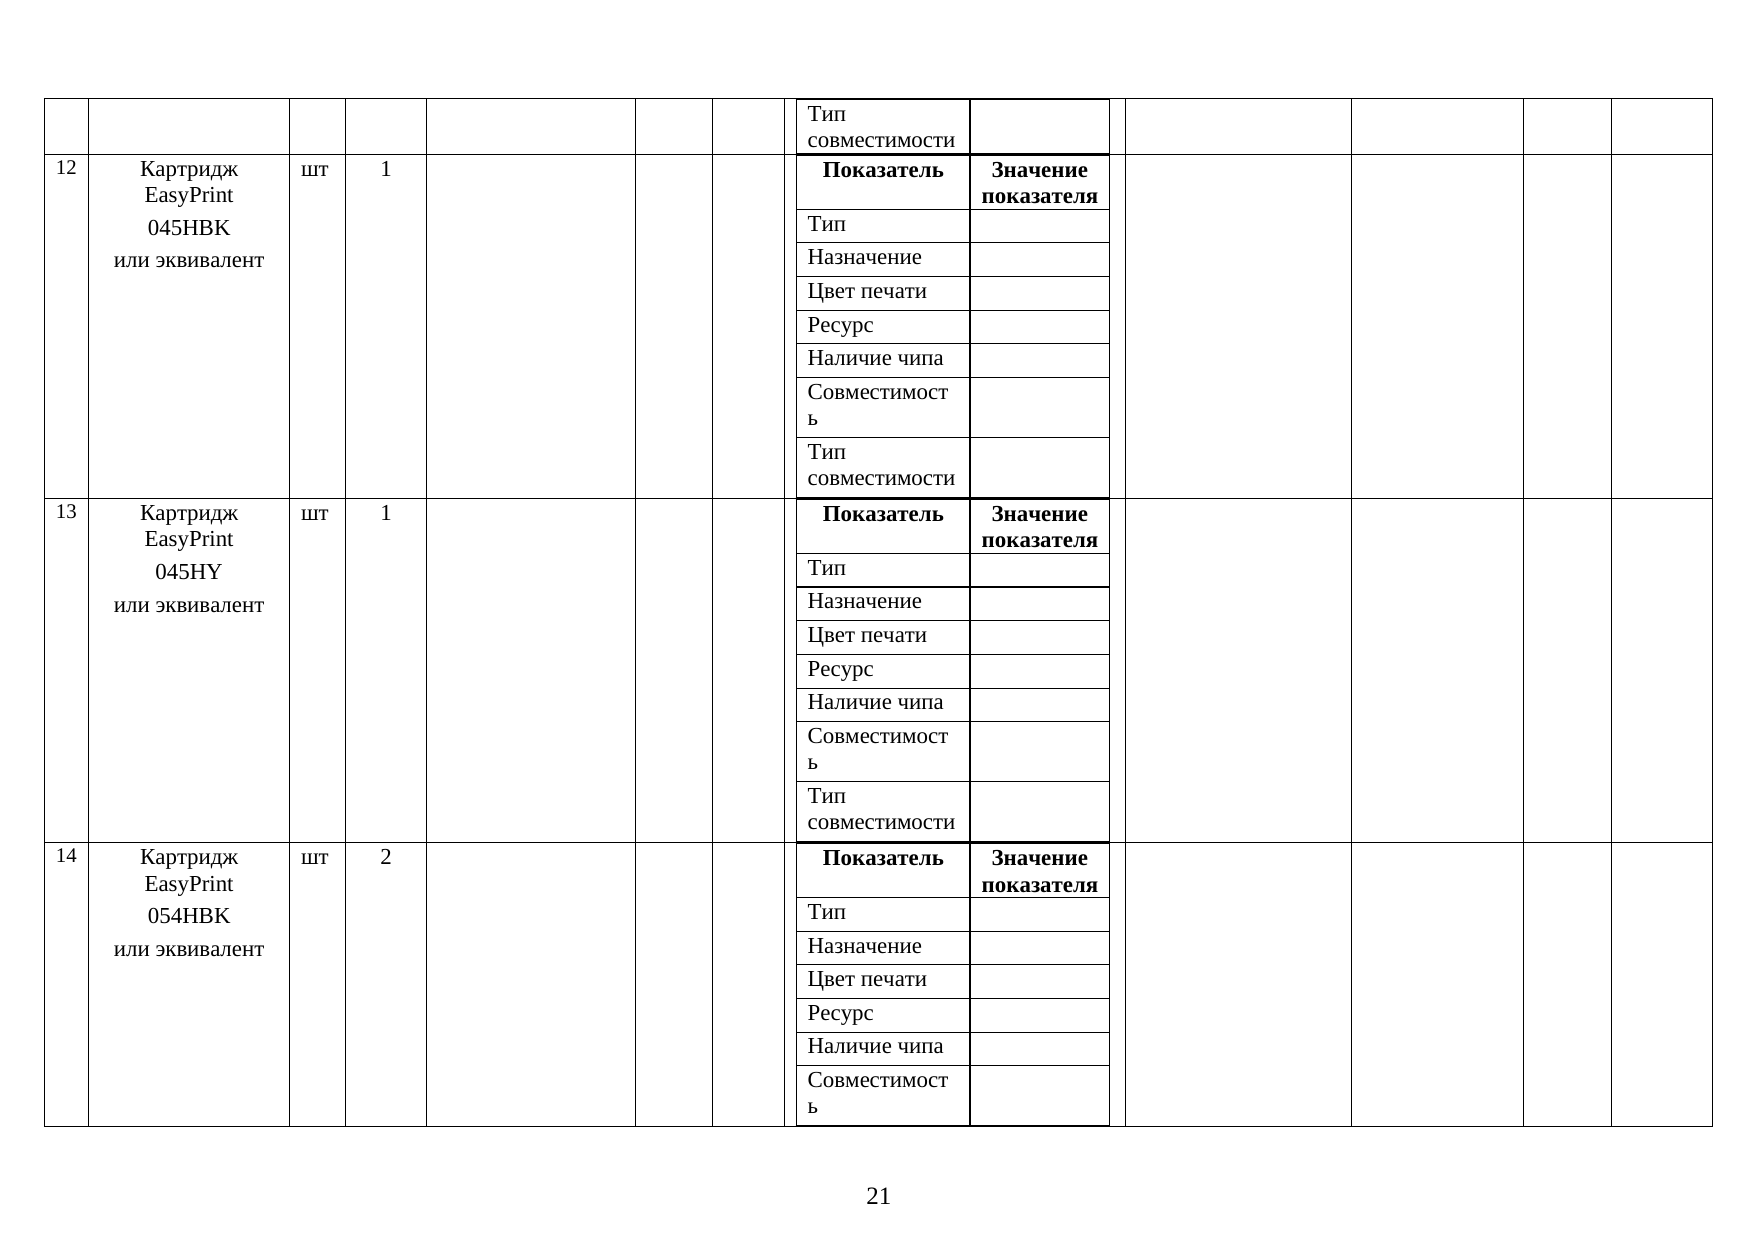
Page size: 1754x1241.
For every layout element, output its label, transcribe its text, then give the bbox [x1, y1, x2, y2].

table_cell шт [290, 843, 345, 1126]
table_cell [971, 999, 1109, 1032]
table_cell [797, 1033, 969, 1065]
table_cell 1 [346, 155, 426, 498]
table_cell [89, 843, 289, 1126]
table_cell [971, 588, 1109, 620]
table_cell [797, 655, 969, 688]
table_cell [971, 438, 1109, 497]
table_cell Картридж EasyPrint 045HBK или эквивалент [89, 155, 289, 498]
table_cell [797, 588, 969, 620]
table_cell [971, 898, 1109, 931]
table_cell [1110, 155, 1125, 498]
table_cell [971, 1033, 1109, 1065]
table_cell [971, 378, 1109, 437]
table_cell [1110, 499, 1125, 842]
table_cell [1612, 99, 1712, 154]
table_cell [971, 655, 1109, 688]
table_cell [797, 378, 969, 437]
table_cell [971, 100, 1109, 153]
table_cell [797, 898, 969, 931]
table_cell [1524, 499, 1611, 842]
table_cell [1110, 843, 1125, 1126]
table_cell [797, 500, 969, 553]
table_cell [1612, 843, 1712, 1126]
table_cell [1126, 99, 1351, 154]
table_cell [1126, 155, 1351, 498]
table_cell [971, 500, 1109, 553]
table_cell 1 [346, 499, 426, 842]
table_cell [1126, 499, 1351, 842]
table_cell [797, 100, 969, 153]
table_cell [971, 277, 1109, 310]
table_cell [971, 722, 1109, 781]
table_cell [636, 99, 712, 154]
table_cell [713, 499, 784, 842]
table_cell [427, 155, 635, 498]
table_cell [427, 843, 635, 1126]
table_cell 11 [45, 99, 88, 154]
table_cell [1612, 155, 1712, 498]
table_cell [971, 1066, 1109, 1125]
table_cell шт [290, 155, 345, 498]
table_cell Картридж EasyPrint 045HY или эквивалент [89, 499, 289, 842]
table_cell [713, 843, 784, 1126]
table_cell [427, 99, 635, 154]
table_cell [785, 155, 796, 498]
table_cell [785, 99, 796, 154]
table_cell [1352, 843, 1523, 1126]
table_cell [785, 843, 796, 1126]
table_cell [797, 344, 969, 377]
table_cell шт [290, 499, 345, 842]
table_cell 15 [346, 99, 426, 154]
table_cell [1524, 99, 1611, 154]
table_cell [797, 554, 969, 586]
table_cell шт [290, 99, 345, 154]
table_cell [971, 621, 1109, 654]
table_cell [1524, 155, 1611, 498]
table_cell [971, 210, 1109, 242]
table_cell [797, 689, 969, 721]
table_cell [89, 99, 289, 154]
table_cell [1352, 155, 1523, 498]
table_cell [797, 156, 969, 209]
table_cell [797, 243, 969, 276]
table_cell 13 [45, 499, 88, 842]
table_cell [636, 499, 712, 842]
table_cell [971, 844, 1109, 897]
table_cell [971, 689, 1109, 721]
table_cell [797, 277, 969, 310]
table_cell [1352, 499, 1523, 842]
table_cell [971, 782, 1109, 841]
table_cell [971, 554, 1109, 586]
table_cell 12 [45, 155, 88, 498]
table_cell [1126, 843, 1351, 1126]
table_cell [797, 438, 969, 497]
table_cell [1110, 99, 1125, 154]
table_cell [971, 156, 1109, 209]
table_cell [797, 932, 969, 964]
table_cell [971, 932, 1109, 964]
table_cell [797, 782, 969, 841]
table_cell [427, 499, 635, 842]
table_cell [971, 311, 1109, 343]
table_cell [797, 1066, 969, 1125]
table_cell 2 [346, 843, 426, 1126]
table_cell [797, 621, 969, 654]
table_cell [797, 311, 969, 343]
table_cell [797, 210, 969, 242]
table_cell [713, 155, 784, 498]
table_cell [636, 155, 712, 498]
table_cell [1352, 99, 1523, 154]
table_cell [797, 844, 969, 897]
table_cell [797, 999, 969, 1032]
table_cell [971, 243, 1109, 276]
table_cell [797, 965, 969, 998]
table_cell [971, 965, 1109, 998]
table_cell [797, 722, 969, 781]
table_cell [636, 843, 712, 1126]
table_cell [1612, 499, 1712, 842]
table_cell 14 [45, 843, 88, 1126]
table_cell [1524, 843, 1611, 1126]
table_cell [785, 499, 796, 842]
table_cell [713, 99, 784, 154]
table_cell [971, 344, 1109, 377]
